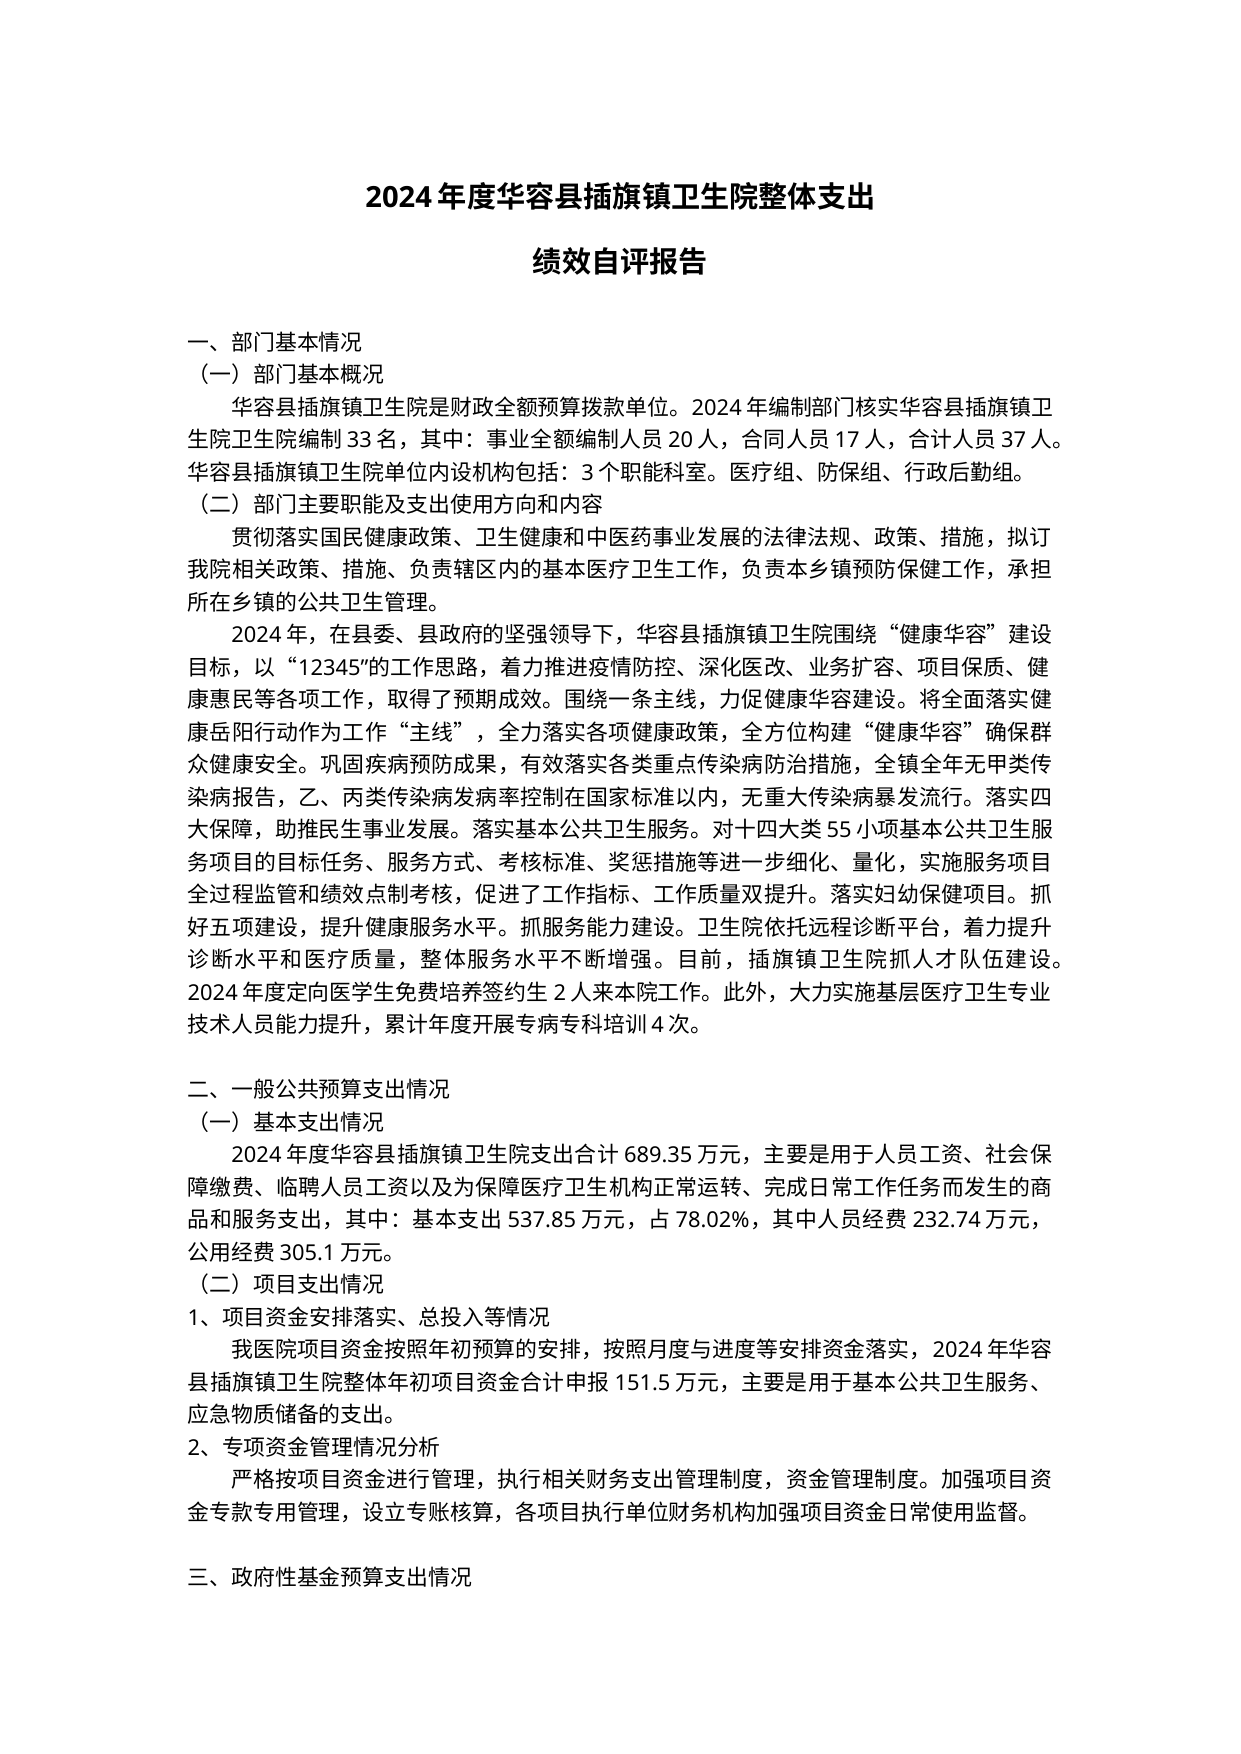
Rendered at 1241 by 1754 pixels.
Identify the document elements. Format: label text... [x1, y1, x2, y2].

text 贯彻落实国民健康政策、卫生健康和中医药事业发展的法律法规、政策、措施，拟订我院相关政策、措施、负责辖区内的基本医疗卫生工作，负责本乡镇预防保健工作，承担所在乡镇的公共卫生管理。 [187, 519, 1053, 617]
text 1、项目资金安排落实、总投入等情况 [187, 1299, 1053, 1332]
text 严格按项目资金进行管理，执行相关财务支出管理制度，资金管理制度。加强项目资金专款专用管理，设立专账核算，各项目执行单位财务机构加强项目资金日常使用监督。 [187, 1462, 1053, 1527]
text 华容县插旗镇卫生院是财政全额预算拨款单位。2024年编制部门核实华容县插旗镇卫生院卫生院编制33名，其中：事业全额编制人员20人，合同人员17人，合计人员37人。华容县插旗镇卫生院单位内设机构包括：3个职能科室。医疗组、防保组、行政后勤组。 [187, 389, 1053, 487]
text 我医院项目资金按照年初预算的安排，按照月度与进度等安排资金落实，2024年华容县插旗镇卫生院整体年初项目资金合计申报151.5万元，主要是用于基本公共卫生服务、应急物质储备的支出。 [187, 1332, 1053, 1429]
text 2024年度华容县插旗镇卫生院整体支出 [187, 162, 1053, 227]
text （二）项目支出情况 [187, 1267, 1053, 1299]
text 二、一般公共预算支出情况 [187, 1072, 1053, 1104]
text 2024年度华容县插旗镇卫生院支出合计689.35万元，主要是用于人员工资、社会保障缴费、临聘人员工资以及为保障医疗卫生机构正常运转、完成日常工作任务而发生的商品和服务支出，其中：基本支出537.85万元，占78.02%，其中人员经费232.74万元，公用经费305.1万元。 [187, 1137, 1053, 1267]
text 一、部门基本情况 [187, 324, 1053, 357]
text 绩效自评报告 [187, 227, 1053, 292]
text 三、政府性基金预算支出情况 [187, 1559, 1053, 1592]
text （二）部门主要职能及支出使用方向和内容 [187, 487, 1053, 519]
text （一）基本支出情况 [187, 1104, 1053, 1137]
text （一）部门基本概况 [187, 357, 1053, 389]
text 2、专项资金管理情况分析 [187, 1429, 1053, 1462]
text 2024年，在县委、县政府的坚强领导下，华容县插旗镇卫生院围绕“健康华容”建设目标，以“12345”的工作思路，着力推进疫情防控、深化医改、业务扩容、项目保质、健康惠民等各项工作，取得了预期成效。围绕一条主线，力促健康华容建设。将全面落实健康岳阳行动作为工作“主线”，全力落实各项健康政策，全方位构建“健康华容”确保群众健康安全。巩固疾病预防成果，有效落实各类重点传染病防治措施，全镇全年无甲类传染病报告，乙、丙类传染病发病率控制在国家标准以内，无重大传染病暴发流行。落实四大保障，助推民生事业发展。落实基本公共卫生服务。对十四大类55小项基本公共卫生服务项目的目标任务、服务方式、考核标准、奖惩措施等进一步细化、量化，实施服务项目全过程监管和绩效点制考核，促进了工作指标、工作质量双提升。落实妇幼保健项目。抓好五项建设，提升健康服务水平。抓服务能力建设。卫生院依托远程诊断平台，着力提升诊断水平和医疗质量，整体服务水平不断增强。目前，插旗镇卫生院抓人才队伍建设。2024年度定向医学生免费培养签约生2人来本院工作。此外，大力实施基层医疗卫生专业技术人员能力提升，累计年度开展专病专科培训4次。 [187, 617, 1053, 1039]
